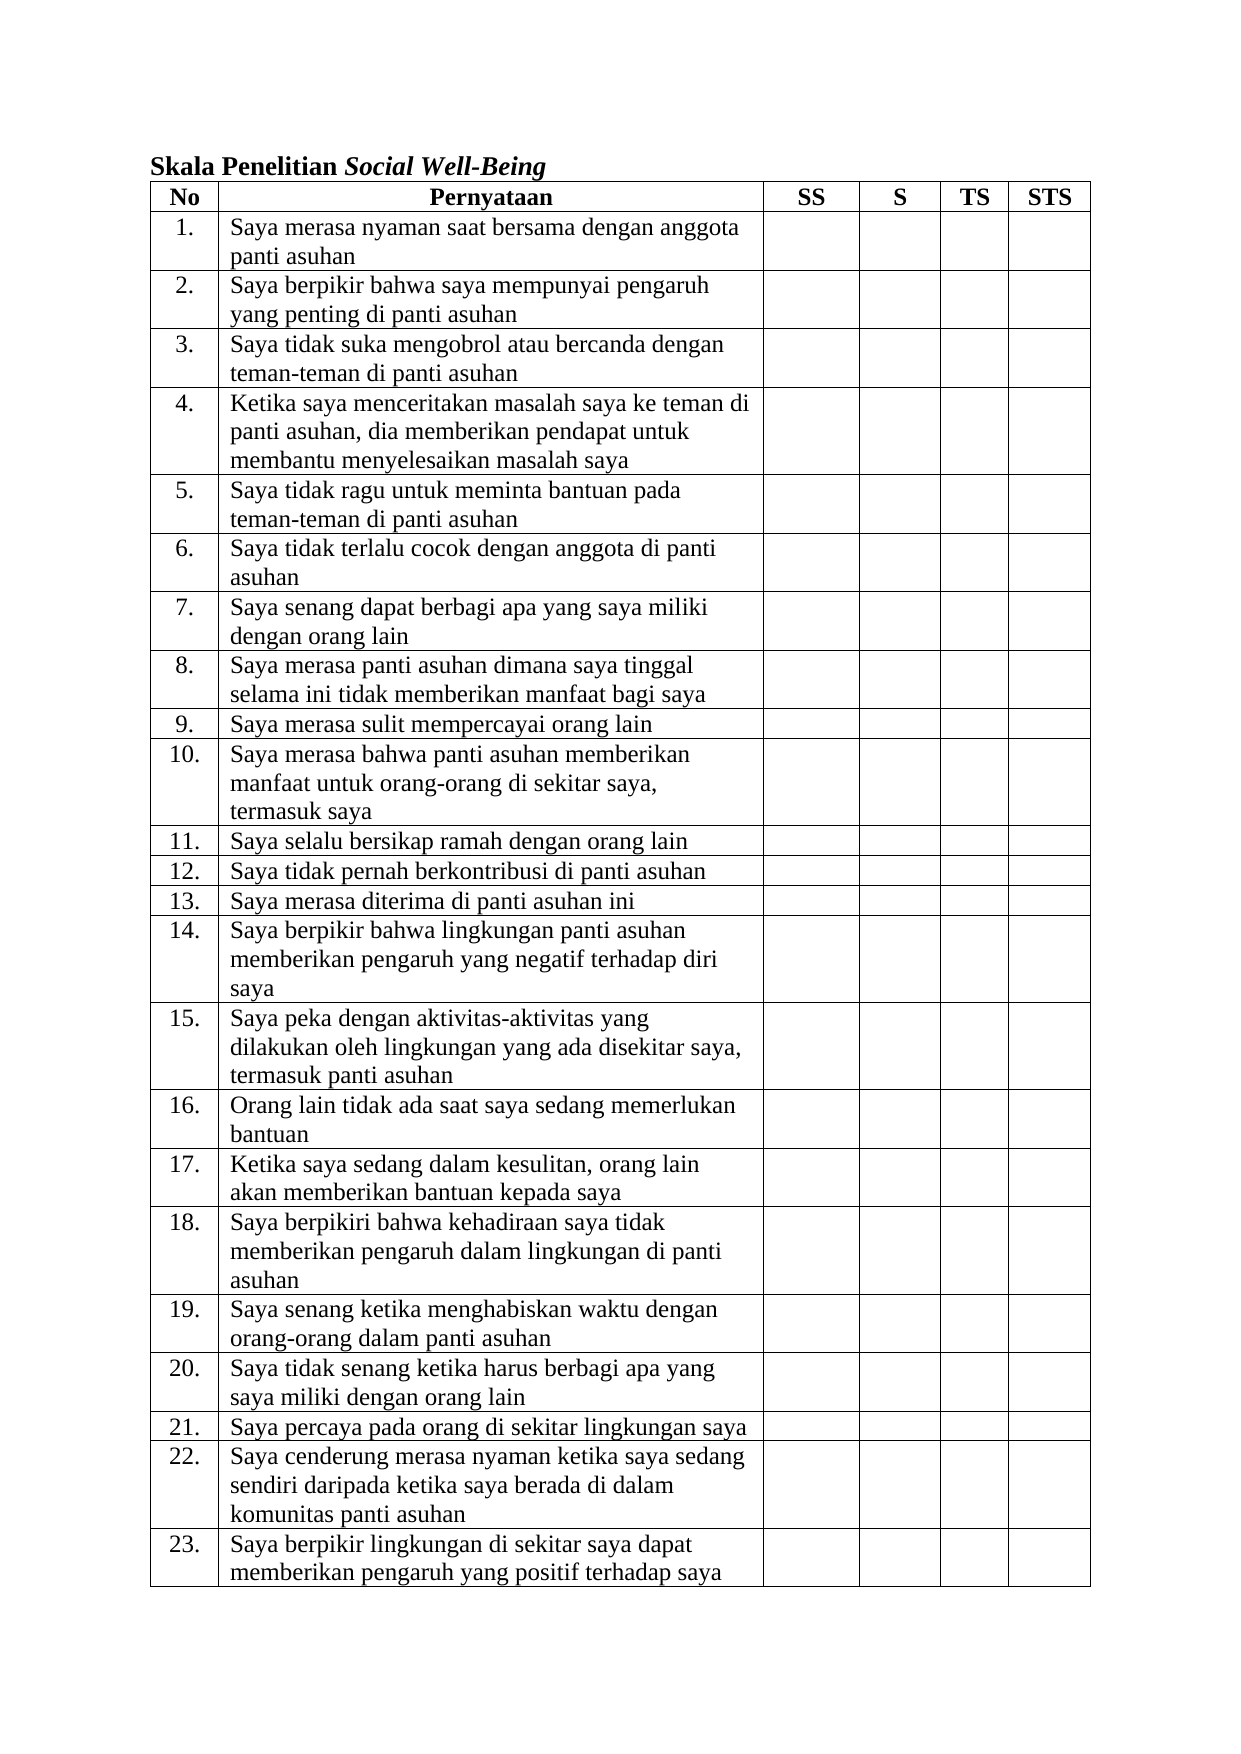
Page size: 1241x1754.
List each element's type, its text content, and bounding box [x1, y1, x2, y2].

table_cell [941, 916, 1008, 1002]
table_cell Saya tidak pernah berkontribusi di panti asuhan [219, 856, 763, 885]
table_cell [764, 916, 859, 1002]
table_cell 6. [151, 534, 218, 591]
table_cell [941, 739, 1008, 825]
table_cell [1009, 1090, 1090, 1148]
text Skala Penelitian Social Well-Being [150, 150, 1090, 181]
table_header TS [941, 182, 1008, 211]
table_cell [764, 1412, 859, 1440]
table_cell Saya tidak terlalu cocok dengan anggota di panti asuhan [219, 534, 763, 591]
table_cell 19. [151, 1295, 218, 1352]
table_cell [1009, 856, 1090, 885]
table_header STS [1009, 182, 1090, 211]
table_cell 12. [151, 856, 218, 885]
table_cell 10. [151, 739, 218, 825]
table_cell [1009, 739, 1090, 825]
table_cell [1009, 212, 1090, 269]
table_header S [860, 182, 940, 211]
table_cell [860, 856, 940, 885]
table_cell [941, 1441, 1008, 1528]
table_cell [1009, 329, 1090, 387]
table_cell [941, 1090, 1008, 1148]
table_cell [941, 651, 1008, 708]
table_cell [941, 1207, 1008, 1293]
table_cell [860, 1295, 940, 1352]
table_cell Saya merasa diterima di panti asuhan ini [219, 886, 763, 914]
table_cell [764, 592, 859, 649]
table_cell [941, 592, 1008, 649]
table_cell [764, 1529, 859, 1586]
table_cell [860, 1149, 940, 1206]
table_cell [941, 329, 1008, 387]
table_cell [764, 1003, 859, 1089]
table_cell [860, 916, 940, 1002]
table_cell [941, 212, 1008, 269]
table_cell [860, 1412, 940, 1440]
table_cell Saya berpikir bahwa lingkungan panti asuhan memberikan pengaruh yang negatif terhadap diri saya [219, 916, 763, 1002]
table_cell [1009, 1149, 1090, 1206]
table_cell 2. [151, 271, 218, 328]
table_cell [764, 1207, 859, 1293]
table_cell 9. [151, 709, 218, 738]
table_cell Saya tidak ragu untuk meminta bantuan pada teman-teman di panti asuhan [219, 475, 763, 532]
table_cell [941, 534, 1008, 591]
table_cell Saya merasa bahwa panti asuhan memberikan manfaat untuk orang-orang di sekitar saya, termasuk saya [219, 739, 763, 825]
table_cell [860, 1529, 940, 1586]
table_cell 21. [151, 1412, 218, 1440]
table_cell [941, 1149, 1008, 1206]
table_cell [764, 329, 859, 387]
table_cell [860, 271, 940, 328]
table_cell Saya tidak suka mengobrol atau bercanda dengan teman-teman di panti asuhan [219, 329, 763, 387]
table_header Pernyataan [219, 182, 763, 211]
table_cell [764, 534, 859, 591]
table_cell [860, 1090, 940, 1148]
table_cell [860, 651, 940, 708]
table_header SS [764, 182, 859, 211]
table_cell Saya senang dapat berbagi apa yang saya miliki dengan orang lain [219, 592, 763, 649]
table_cell [764, 739, 859, 825]
table_cell [941, 1003, 1008, 1089]
table_cell [860, 886, 940, 914]
table_cell [764, 1090, 859, 1148]
table_cell Saya merasa sulit mempercayai orang lain [219, 709, 763, 738]
table_cell Saya merasa panti asuhan dimana saya tinggal selama ini tidak memberikan manfaat bagi saya [219, 651, 763, 708]
table_cell [764, 212, 859, 269]
table_cell 14. [151, 916, 218, 1002]
table_cell [860, 1353, 940, 1411]
table_cell 23. [151, 1529, 218, 1586]
table_cell [860, 388, 940, 474]
table_cell [941, 1529, 1008, 1586]
table_cell [1009, 916, 1090, 1002]
table_cell Orang lain tidak ada saat saya sedang memerlukan bantuan [219, 1090, 763, 1148]
table_cell 16. [151, 1090, 218, 1148]
table_cell [941, 1295, 1008, 1352]
table_cell 22. [151, 1441, 218, 1528]
table_cell [941, 475, 1008, 532]
table_cell [860, 475, 940, 532]
table_cell [1009, 592, 1090, 649]
table_cell [764, 1441, 859, 1528]
table_cell 15. [151, 1003, 218, 1089]
table_cell [941, 886, 1008, 914]
table_cell Saya berpikir lingkungan di sekitar saya dapat memberikan pengaruh yang positif terhadap saya [219, 1529, 763, 1586]
table_cell [764, 826, 859, 855]
table_cell 17. [151, 1149, 218, 1206]
table_cell [860, 329, 940, 387]
table_cell [1009, 1353, 1090, 1411]
table_cell [764, 271, 859, 328]
table_cell 1. [151, 212, 218, 269]
table_cell [860, 1207, 940, 1293]
table_cell [860, 709, 940, 738]
table_cell [1009, 1441, 1090, 1528]
table_cell 5. [151, 475, 218, 532]
table_cell [941, 1353, 1008, 1411]
table_cell [1009, 651, 1090, 708]
table_cell Saya merasa nyaman saat bersama dengan anggota panti asuhan [219, 212, 763, 269]
table_cell [764, 1295, 859, 1352]
table_cell Saya cenderung merasa nyaman ketika saya sedang sendiri daripada ketika saya berada di dalam komunitas panti asuhan [219, 1441, 763, 1528]
table_cell [1009, 475, 1090, 532]
table_cell [941, 826, 1008, 855]
table_cell [860, 592, 940, 649]
table_cell [941, 1412, 1008, 1440]
table_header No [151, 182, 218, 211]
table_cell [764, 651, 859, 708]
table_cell [941, 388, 1008, 474]
table_cell [860, 1003, 940, 1089]
table_cell [1009, 1529, 1090, 1586]
table_cell Ketika saya menceritakan masalah saya ke teman di panti asuhan, dia memberikan pendapat untuk membantu menyelesaikan masalah saya [219, 388, 763, 474]
table_cell [1009, 271, 1090, 328]
table_cell [764, 475, 859, 532]
table_cell 13. [151, 886, 218, 914]
table_cell 11. [151, 826, 218, 855]
table_cell [1009, 709, 1090, 738]
table_cell [941, 709, 1008, 738]
table_cell [860, 1441, 940, 1528]
table_cell [1009, 886, 1090, 914]
table_cell [860, 826, 940, 855]
table_cell [860, 212, 940, 269]
table_cell Ketika saya sedang dalam kesulitan, orang lain akan memberikan bantuan kepada saya [219, 1149, 763, 1206]
table_cell [1009, 534, 1090, 591]
table_cell 3. [151, 329, 218, 387]
table_cell [941, 271, 1008, 328]
table_cell Saya peka dengan aktivitas-aktivitas yang dilakukan oleh lingkungan yang ada disekitar saya, termasuk panti asuhan [219, 1003, 763, 1089]
table_cell Saya senang ketika menghabiskan waktu dengan orang-orang dalam panti asuhan [219, 1295, 763, 1352]
table_cell Saya selalu bersikap ramah dengan orang lain [219, 826, 763, 855]
table_cell [1009, 1412, 1090, 1440]
table_cell 20. [151, 1353, 218, 1411]
table_cell 18. [151, 1207, 218, 1293]
table_cell Saya berpikiri bahwa kehadiraan saya tidak memberikan pengaruh dalam lingkungan di panti asuhan [219, 1207, 763, 1293]
table_cell [1009, 826, 1090, 855]
table_cell [860, 739, 940, 825]
table_cell [1009, 1003, 1090, 1089]
table_cell [1009, 1295, 1090, 1352]
table_cell [1009, 388, 1090, 474]
table_cell 8. [151, 651, 218, 708]
table_cell [941, 856, 1008, 885]
table_cell Saya berpikir bahwa saya mempunyai pengaruh yang penting di panti asuhan [219, 271, 763, 328]
table_cell [764, 886, 859, 914]
table_cell [764, 856, 859, 885]
table_cell [764, 1149, 859, 1206]
table_cell Saya tidak senang ketika harus berbagi apa yang saya miliki dengan orang lain [219, 1353, 763, 1411]
table_cell [764, 709, 859, 738]
table_cell [764, 388, 859, 474]
table_cell [860, 534, 940, 591]
table_cell [764, 1353, 859, 1411]
table_cell [1009, 1207, 1090, 1293]
table_cell 7. [151, 592, 218, 649]
table_cell Saya percaya pada orang di sekitar lingkungan saya [219, 1412, 763, 1440]
table_cell 4. [151, 388, 218, 474]
